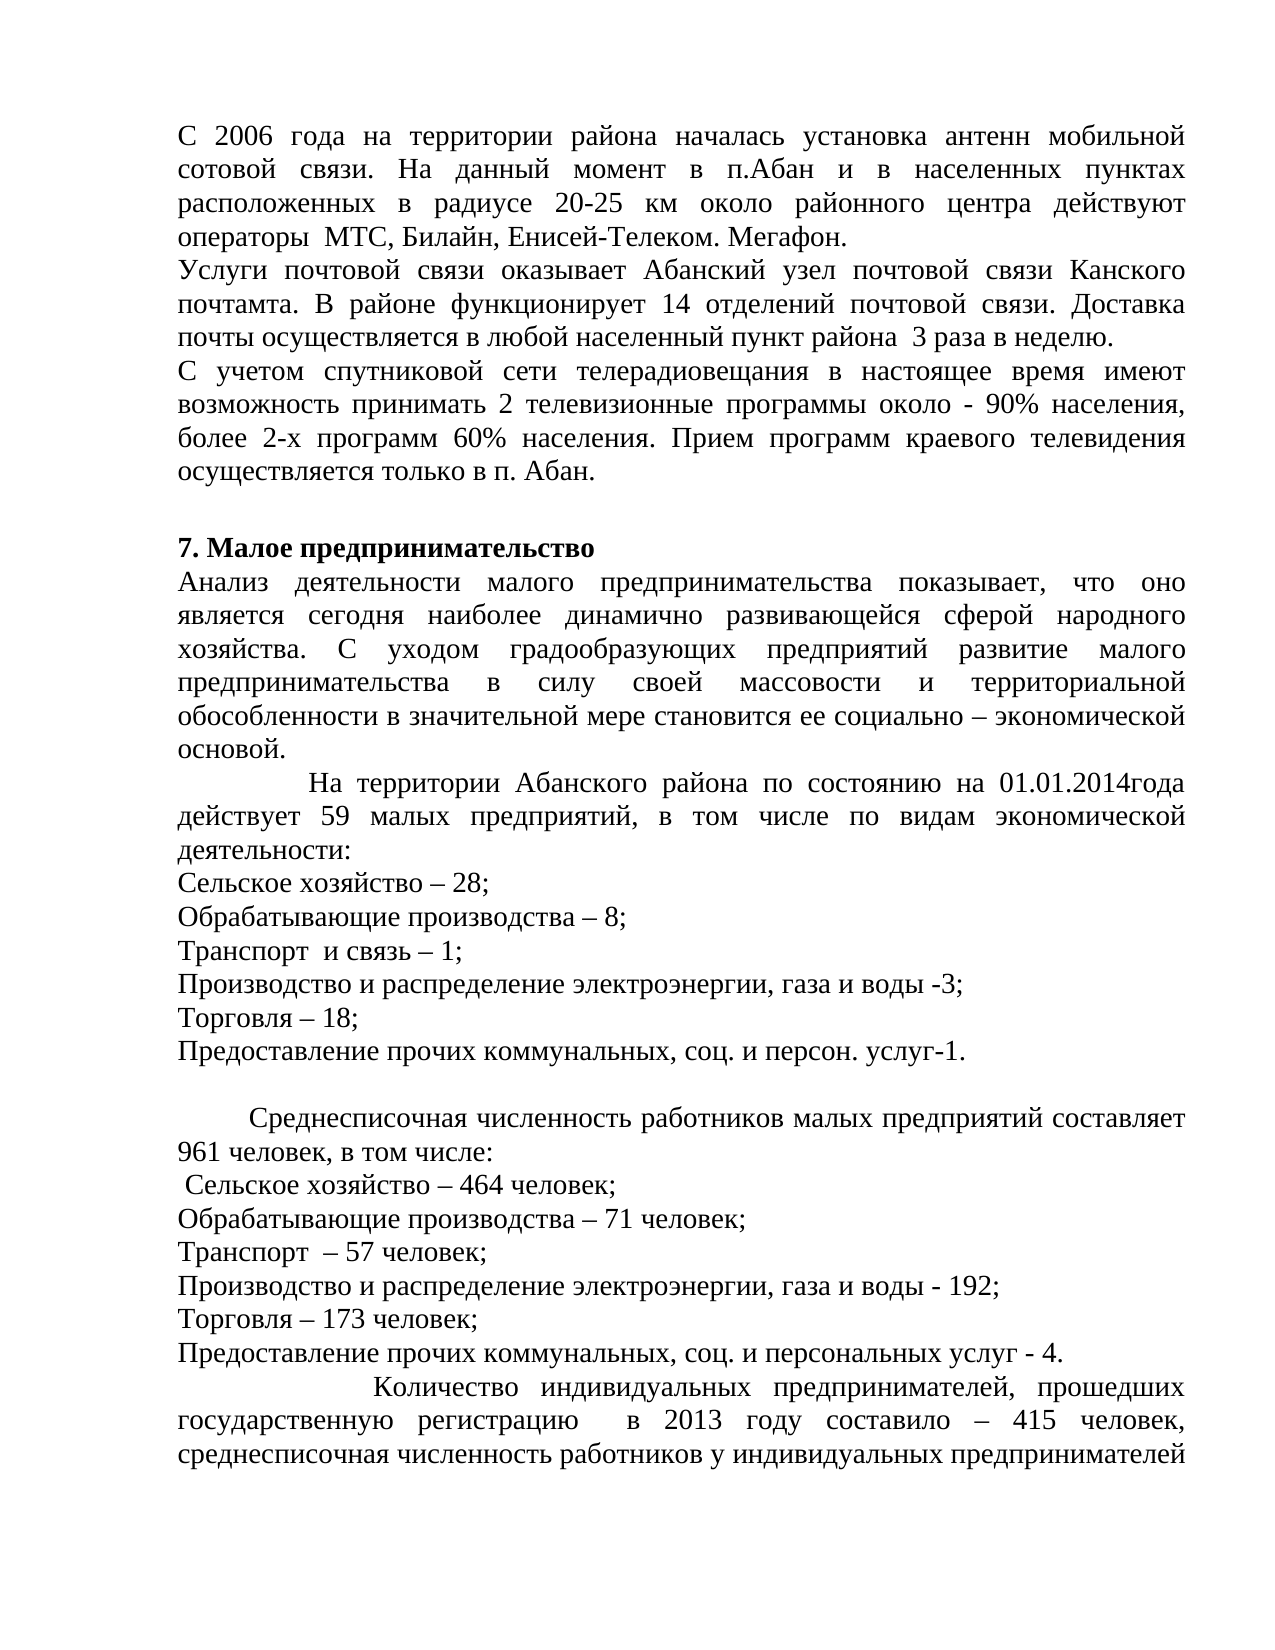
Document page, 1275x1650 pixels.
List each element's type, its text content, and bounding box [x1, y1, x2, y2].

text Транспорт и связь – 1; [177, 933, 1186, 966]
text Сельское хозяйство – 464 человек; [177, 1167, 1186, 1201]
text Транспорт – 57 человек; [177, 1234, 1186, 1268]
text С 2006 года на территории района началась установка антенн мобильной сотовой связи. На данный момент в п.Абан и в населенных пунктах расположенных в радиусе 20-25 км около районного центра действуют операторы МТС, Билайн, Енисей-Телеком. Мегафон. [177, 118, 1186, 252]
text Торговля – 18; [177, 1000, 1186, 1033]
text Предоставление прочих коммунальных, соц. и персональных услуг - 4. [177, 1335, 1186, 1369]
text Среднесписочная численность работников малых предприятий составляет 961 человек, в том числе: [177, 1100, 1186, 1167]
text Производство и распределение электроэнергии, газа и воды - 192; [177, 1268, 1186, 1302]
text Сельское хозяйство – 28; [177, 866, 1186, 899]
text Услуги почтовой связи оказывает Абанский узел почтовой связи Канского почтамта. В районе функционирует 14 отделений почтовой связи. Доставка почты осуществляется в любой населенный пункт района 3 раза в неделю. [177, 252, 1186, 353]
text Анализ деятельности малого предпринимательства показывает, что оно является сегодня наиболее динамично развивающейся сферой народного хозяйства. С уходом градообразующих предприятий развитие малого предпринимательства в силу своей массовости и территориальной обособленности в значительной мере становится ее социально – экономической основой. [177, 564, 1186, 765]
text Обрабатывающие производства – 8; [177, 899, 1186, 933]
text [177, 1369, 1186, 1469]
text Обрабатывающие производства – 71 человек; [177, 1201, 1186, 1234]
text Торговля – 173 человек; [177, 1302, 1186, 1335]
text На территории Абанского района по состоянию на 01.01.2014года действует 59 малых предприятий, в том числе по видам экономической деятельности: [177, 765, 1186, 866]
text Предоставление прочих коммунальных, соц. и персон. услуг-1. [177, 1033, 1186, 1067]
text 7. Малое предпринимательство [177, 530, 1186, 564]
text Производство и распределение электроэнергии, газа и воды -3; [177, 966, 1186, 1000]
text С учетом спутниковой сети телерадиовещания в настоящее время имеют возможность принимать 2 телевизионные программы около - 90% населения, более 2-х программ 60% населения. Прием программ краевого телевидения осуществляется только в п. Абан. [177, 353, 1186, 487]
